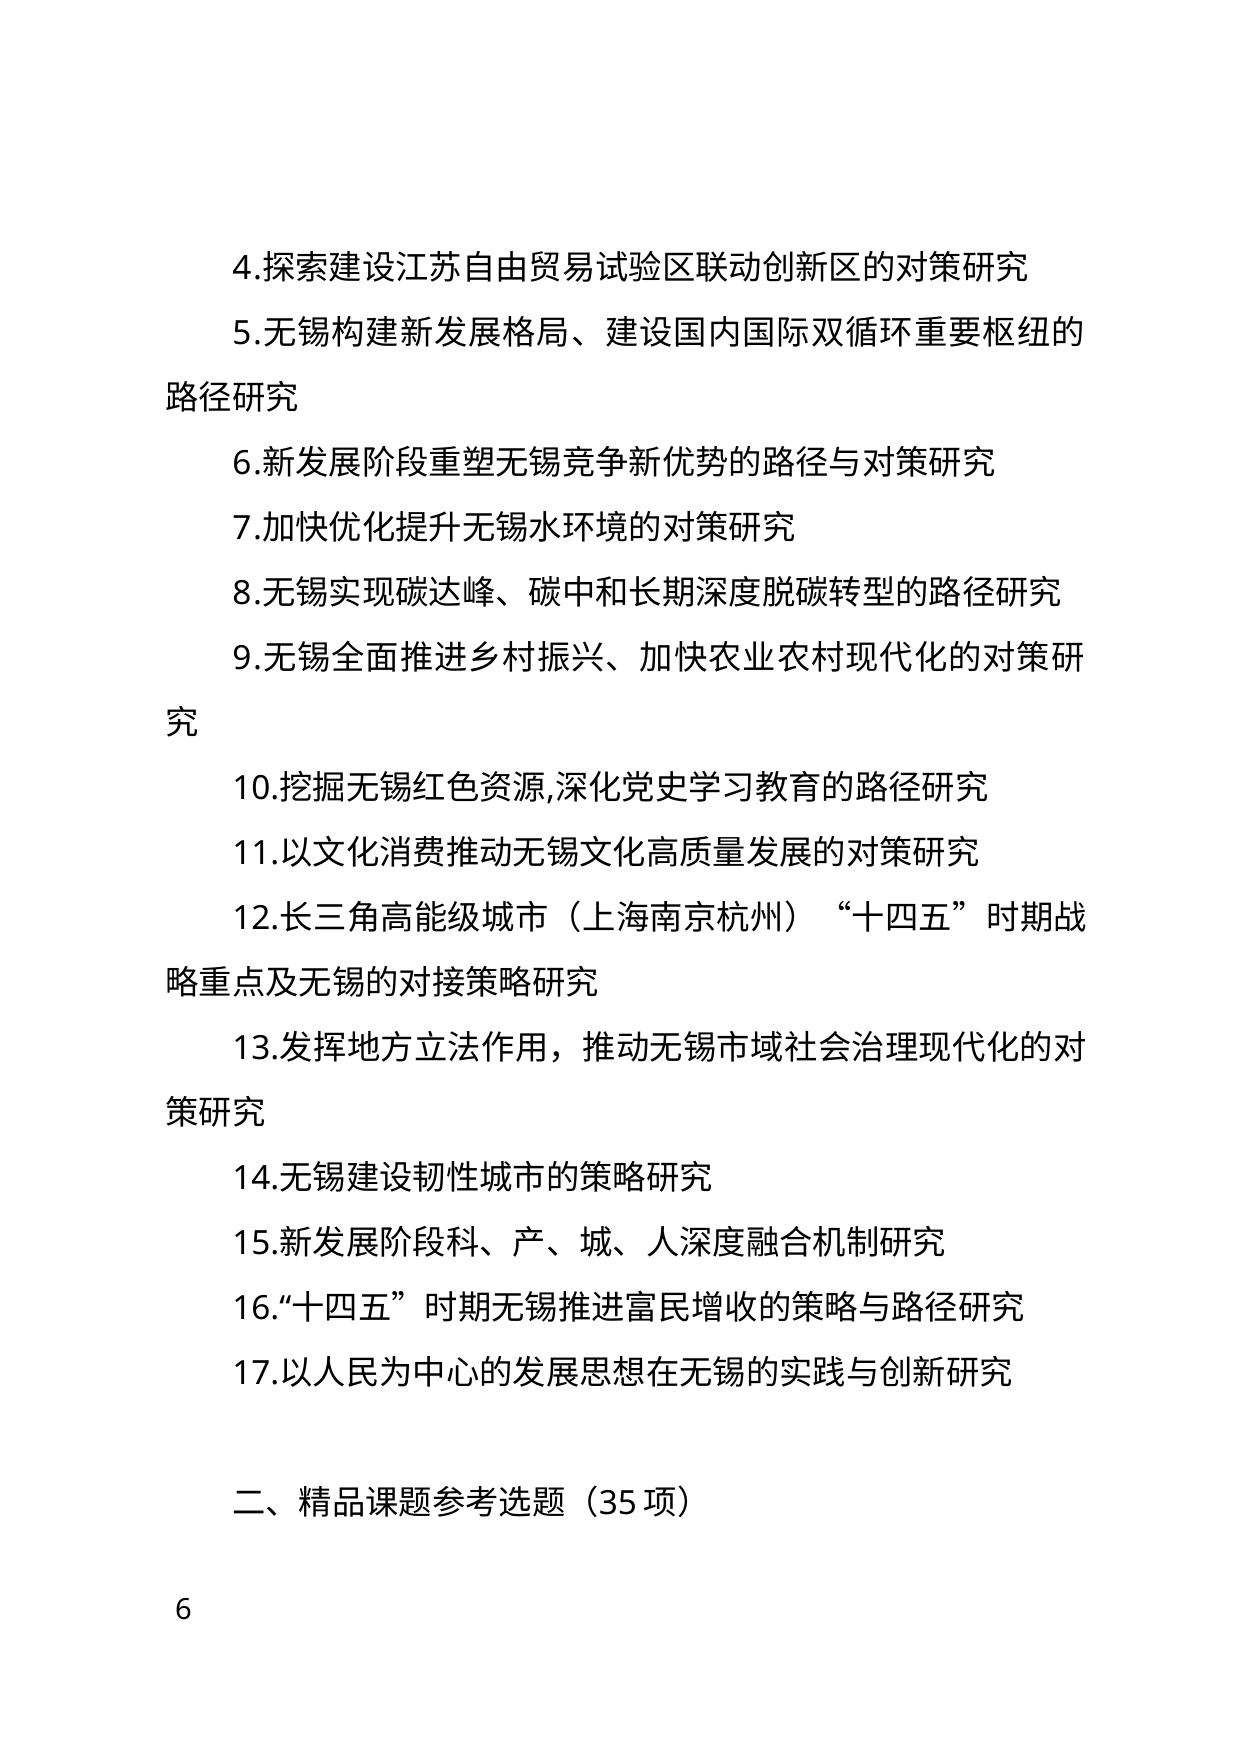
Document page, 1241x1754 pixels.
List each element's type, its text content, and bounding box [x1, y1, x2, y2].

text 6 .新发展阶段重塑无锡竞争新优势的路径与对策研究 [165, 428, 1087, 493]
text 14.无锡建设韧性城市的策略研究 [165, 1143, 1087, 1208]
text 8 .无锡实现碳达峰、碳中和长期深度脱碳转型的路径研究 [165, 558, 1087, 623]
text 10.挖掘无锡红色资源,深化党史学习教育的路径研究 [165, 753, 1087, 818]
text 二、精品课题参考选题（35项） [165, 1468, 1087, 1533]
text 15.新发展阶段科、产、城、人深度融合机制研究 [165, 1208, 1087, 1273]
text 17.以人民为中心的发展思想在无锡的实践与创新研究 [165, 1338, 1087, 1403]
text 4 .探索建设江苏自由贸易试验区联动创新区的对策研究 [165, 233, 1087, 298]
text 16.“十四五”时期无锡推进富民增收的策略与路径研究 [165, 1273, 1087, 1338]
text 11.以文化消费推动无锡文化高质量发展的对策研究 [165, 818, 1087, 883]
text 9 .无锡全面推进乡村振兴、加快农业农村现代化的对策研究 [165, 623, 1087, 753]
text 13.发挥地方立法作用，推动无锡市域社会治理现代化的对策研究 [165, 1013, 1087, 1143]
text 5 .无锡构建新发展格局、建设国内国际双循环重要枢纽的路径研究 [165, 298, 1087, 428]
text 7 .加快优化提升无锡水环境的对策研究 [165, 493, 1087, 558]
text 12.长三角高能级城市（上海南京杭州）“十四五”时期战略重点及无锡的对接策略研究 [165, 883, 1087, 1013]
